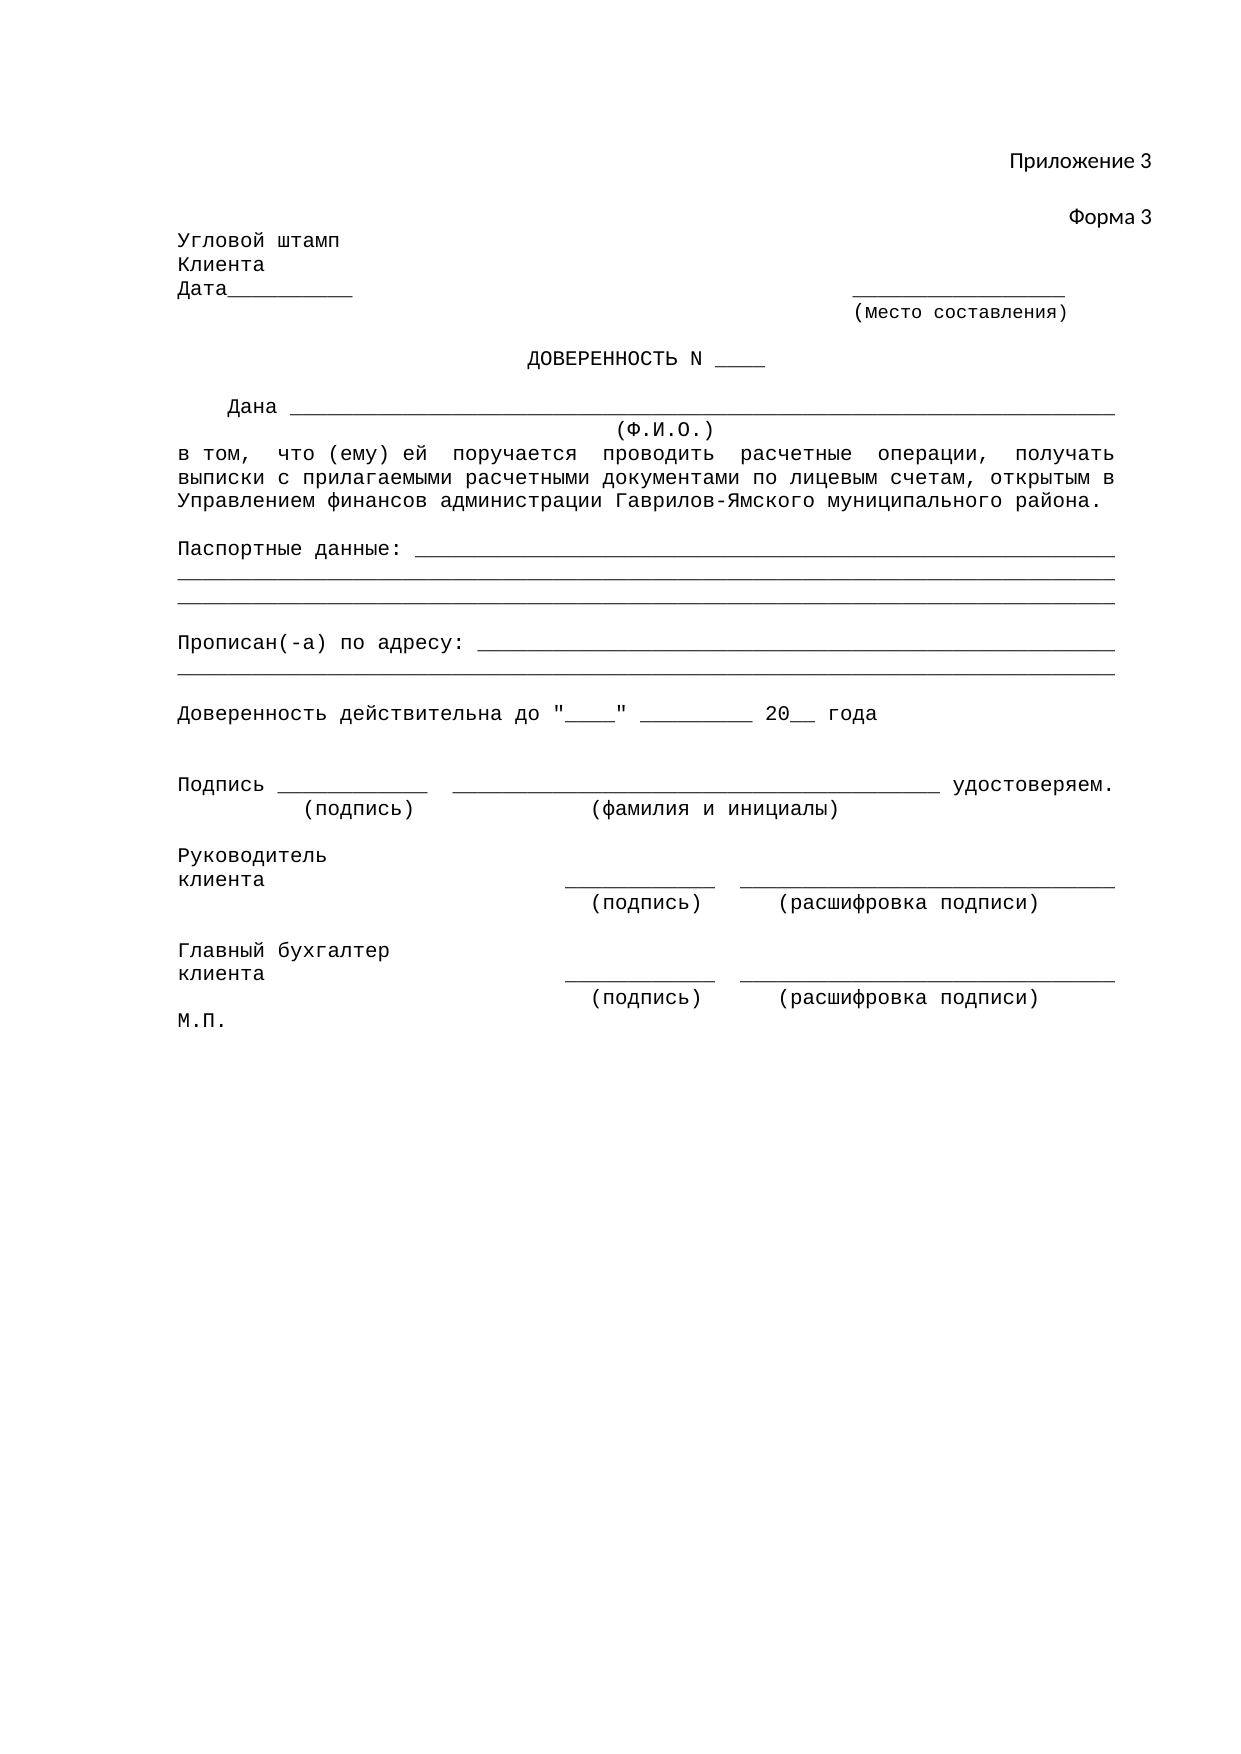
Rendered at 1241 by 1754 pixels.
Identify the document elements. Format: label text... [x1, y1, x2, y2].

text ___________________________________________________________________________ [177, 561, 1152, 585]
text клиента ____________ ______________________________ [177, 963, 1152, 987]
text Приложение 3 [177, 146, 1152, 174]
text Форма 3 [177, 202, 1152, 230]
text Управлением финансов администрации Гаврилов-Ямского муниципального района. [177, 490, 1152, 514]
text ___________________________________________________________________________ [177, 656, 1152, 679]
text (Ф.И.О.) [177, 419, 1152, 443]
text (место составления) [177, 301, 1152, 325]
text выписки с прилагаемыми расчетными документами по лицевым счетам, открытым в [177, 467, 1152, 490]
text Доверенность действительна до "____" _________ 20__ года [177, 703, 1152, 727]
text Подпись ____________ _______________________________________ удостоверяем. [177, 774, 1152, 798]
text (подпись) (расшифровка подписи) [177, 987, 1152, 1011]
text (подпись) (расшифровка подписи) [177, 892, 1152, 916]
text Руководитель [177, 845, 1152, 869]
text ___________________________________________________________________________ [177, 585, 1152, 608]
text Клиента [177, 254, 1152, 277]
text Прописан(-а) по адресу: ___________________________________________________ [177, 632, 1152, 656]
text клиента ____________ ______________________________ [177, 869, 1152, 892]
text в том, что (ему) ей поручается проводить расчетные операции, получать [177, 443, 1152, 467]
text ДОВЕРЕННОСТЬ N ____ [177, 348, 1152, 372]
text Угловой штамп [177, 230, 1152, 254]
text Дана __________________________________________________________________ [177, 396, 1152, 419]
text Дата__________ _________________ [177, 277, 1152, 301]
text Главный бухгалтер [177, 939, 1152, 963]
text М.П. [177, 1011, 1152, 1034]
text (подпись) (фамилия и инициалы) [177, 798, 1152, 821]
text Паспортные данные: ________________________________________________________ [177, 538, 1152, 561]
